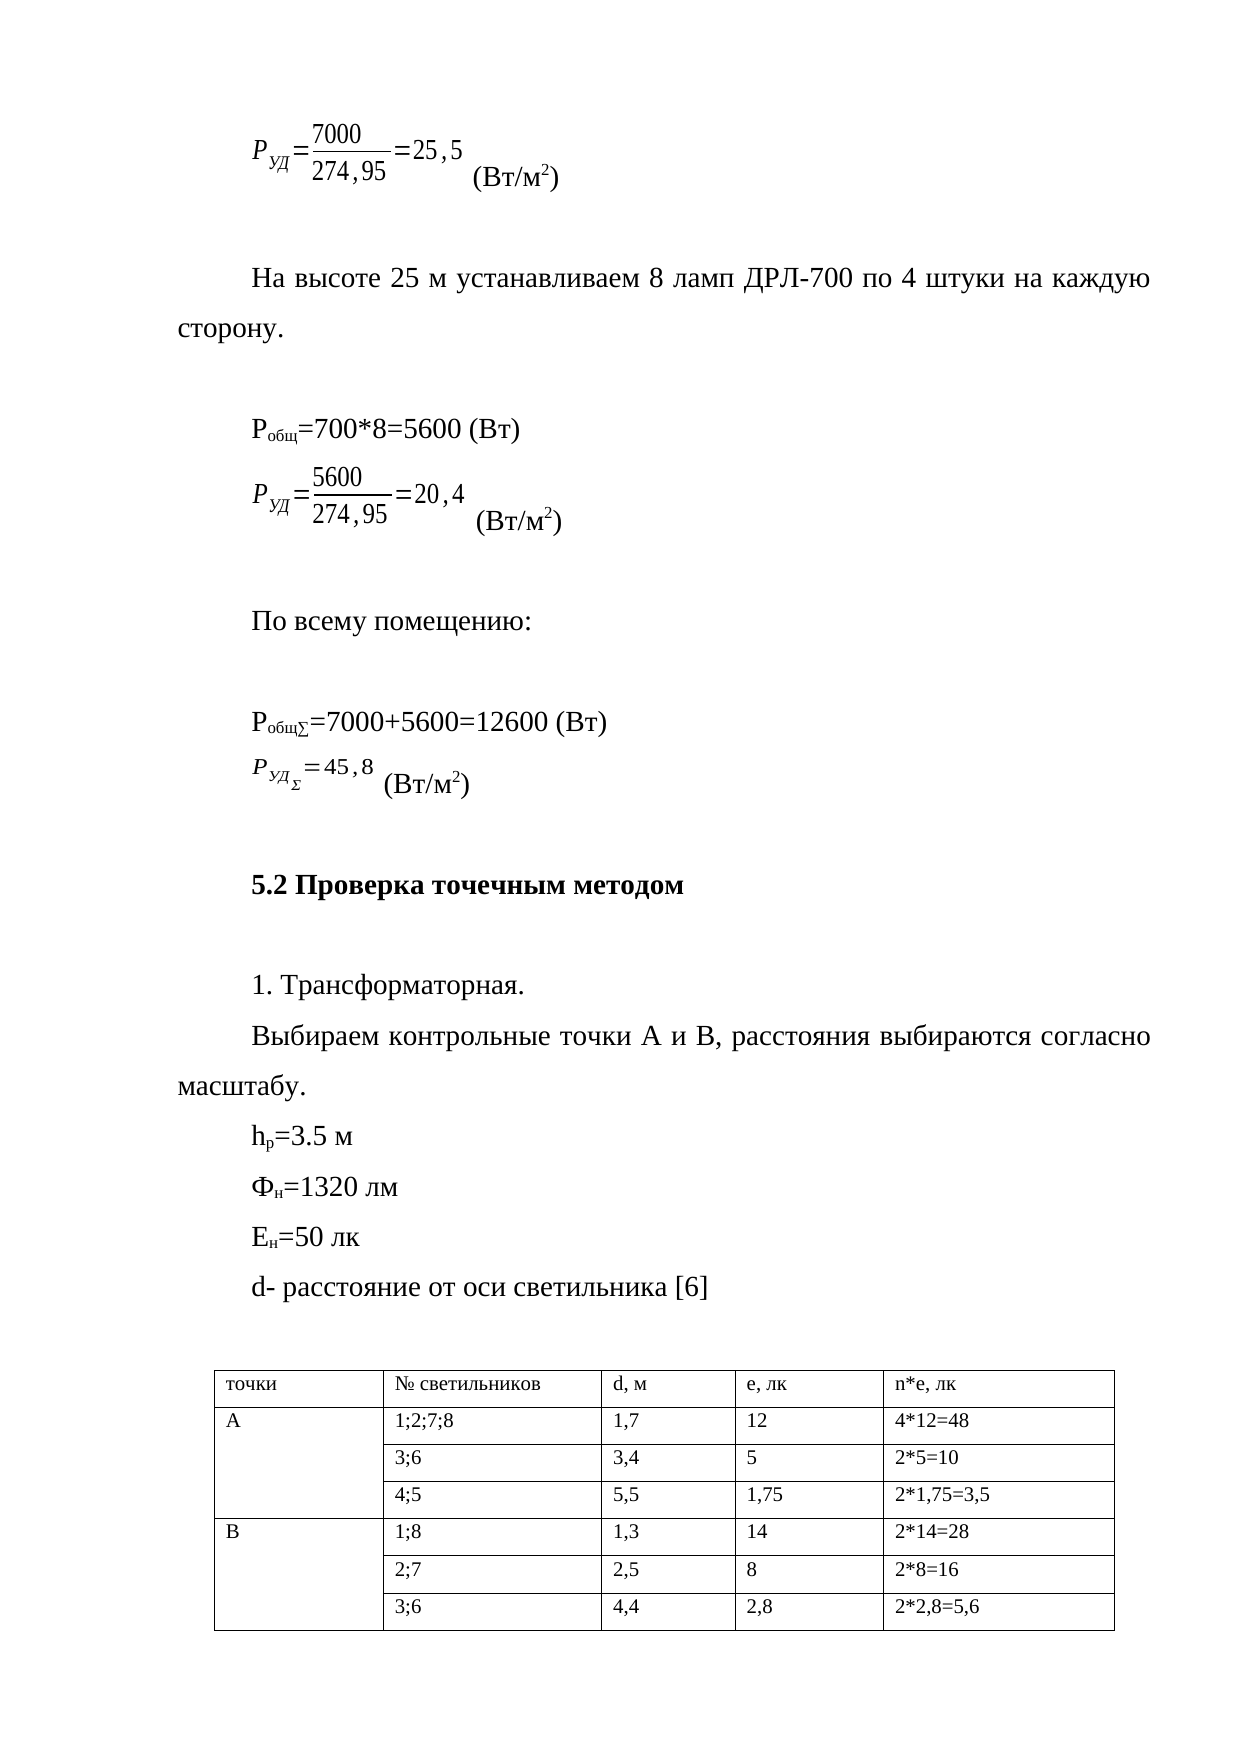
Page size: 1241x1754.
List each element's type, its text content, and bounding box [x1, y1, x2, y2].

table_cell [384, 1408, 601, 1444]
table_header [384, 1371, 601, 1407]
text Фн=1320 лм [177, 1169, 1152, 1202]
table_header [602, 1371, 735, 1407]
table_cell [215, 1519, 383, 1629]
text По всему помещению: [177, 603, 1152, 637]
text d- расстояние от оси светильника [6] [177, 1269, 1152, 1303]
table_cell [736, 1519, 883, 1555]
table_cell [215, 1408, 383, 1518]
text Выбираем контрольные точки А и В, расстояния выбираются согласно масштабу. [177, 1018, 1152, 1102]
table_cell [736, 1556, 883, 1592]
text (Вт/м2) [177, 754, 1152, 800]
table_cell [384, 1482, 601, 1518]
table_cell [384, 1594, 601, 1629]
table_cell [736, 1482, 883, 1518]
text 1. Трансформаторная. [177, 967, 1152, 1001]
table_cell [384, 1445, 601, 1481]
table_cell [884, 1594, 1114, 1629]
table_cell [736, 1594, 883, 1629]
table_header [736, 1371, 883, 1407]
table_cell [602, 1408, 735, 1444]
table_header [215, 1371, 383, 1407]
text Ен=50 лк [177, 1219, 1152, 1253]
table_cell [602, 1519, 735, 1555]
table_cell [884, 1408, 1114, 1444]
text hp=3.5 м [177, 1118, 1152, 1152]
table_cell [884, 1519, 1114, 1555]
text (Вт/м2) [177, 118, 1152, 193]
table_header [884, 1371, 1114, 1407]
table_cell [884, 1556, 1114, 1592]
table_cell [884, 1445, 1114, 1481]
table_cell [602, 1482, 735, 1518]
text Робщ∑=7000+5600=12600 (Вт) [177, 704, 1152, 738]
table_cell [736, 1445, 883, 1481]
text Робщ=700*8=5600 (Вт) [177, 411, 1152, 445]
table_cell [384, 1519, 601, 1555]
text (Вт/м2) [177, 461, 1152, 536]
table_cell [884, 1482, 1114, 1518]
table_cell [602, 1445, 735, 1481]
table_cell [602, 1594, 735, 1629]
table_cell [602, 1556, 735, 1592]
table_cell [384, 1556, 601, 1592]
text 5.2 Проверка точечным методом [177, 867, 1152, 900]
text На высоте 25 м устанавливаем 8 ламп ДРЛ-700 по 4 штуки на каждую сторону. [177, 260, 1152, 344]
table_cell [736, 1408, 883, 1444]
